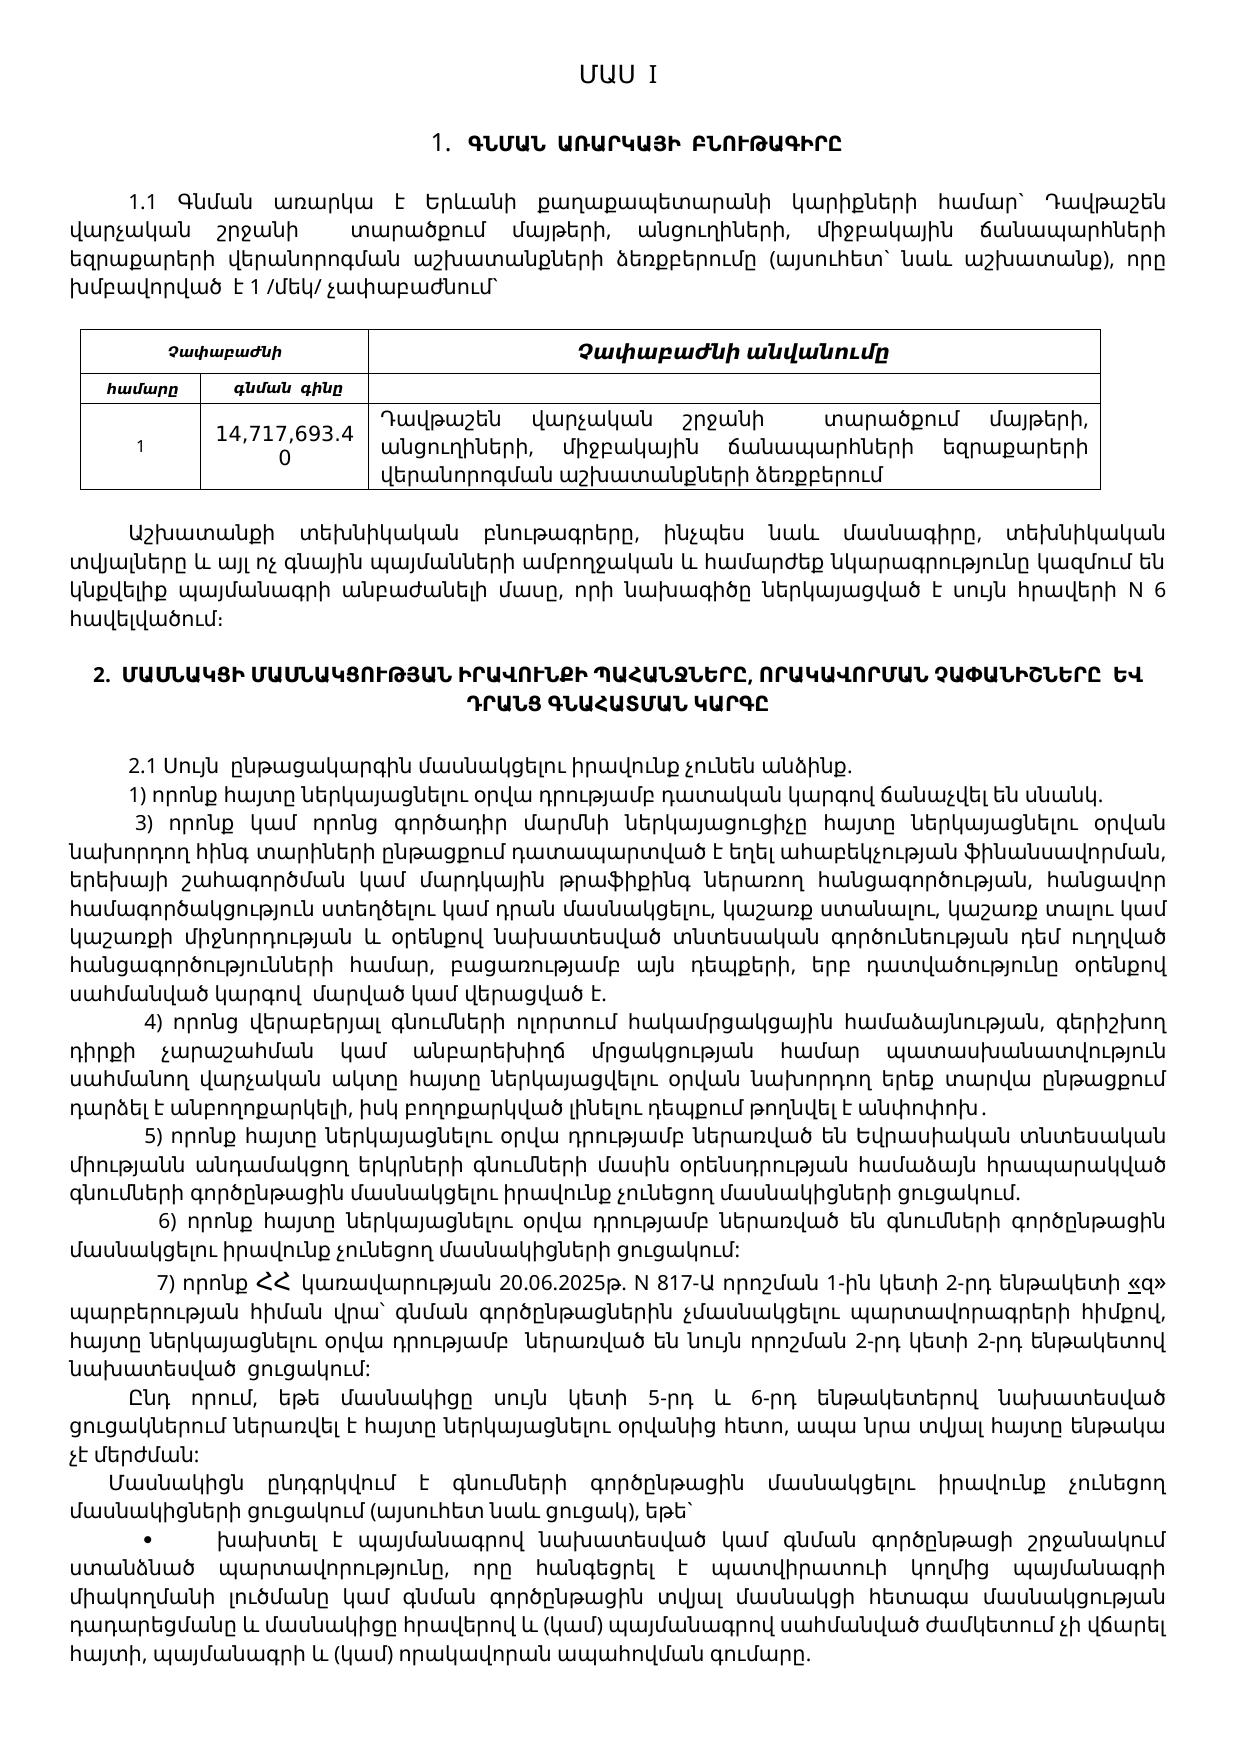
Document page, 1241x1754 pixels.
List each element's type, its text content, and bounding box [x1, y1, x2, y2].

text 5) որոնք հայտը ներկայացնելու օրվա դրությամբ ներառված են Եվրասիական տնտեսական միությանն անդամակցող երկրների գնումների մասին օրենսդրության համաձայն հրապարակված գնումների գործընթացին մասնակցելու իրավունք չունեցող մասնակիցների ցուցակում. [69, 1121, 1167, 1207]
text 2.1 Սույն ընթացակարգին մասնակցելու իրավունք չունեն անձինք. [69, 752, 1167, 780]
table_header Չափաբաժնի անվանումը [369, 330, 1100, 373]
text 4) որոնց վերաբերյալ գնումների ոլորտում հակամրցակցային համաձայնության, գերիշխող դիրքի չարաշահման կամ անբարեխիղճ մրցակցության համար պատասխանատվություն սահմանող վարչական ակտը հայտը ներկայացվելու օրվան նախորդող երեք տարվա ընթացքում դարձել է անբողոքարկելի, իսկ բողոքարկված լինելու դեպքում թողնվել է անփոփոխ․ [69, 1007, 1167, 1121]
text 2. ՄԱՍՆԱԿՑԻ ՄԱՍՆԱԿՑՈՒԹՅԱՆ ԻՐԱՎՈՒՆՔԻ ՊԱՀԱՆՋՆԵՐԸ, ՈՐԱԿԱՎՈՐՄԱՆ ՉԱՓԱՆԻՇՆԵՐԸ ԵՎ ԴՐԱՆՑ ԳՆԱՀԱՏՄԱՆ ԿԱՐԳԸ [69, 661, 1167, 717]
table_cell Դավթաշեն վարչական շրջանի տարածքում մայթերի, անցուղիների, միջբակային ճանապարհների եզրաքարերի վերանորոգման աշխատանքների ձեռքբերում [369, 404, 1100, 489]
subtitle 1.1 Գնման առարկա է Երևանի քաղաքապետարանի կարիքների համար` Դավթաշեն վարչական շրջանի տարածքում մայթերի, անցուղիների, միջբակային ճանապարհների եզրաքարերի վերանորոգման աշխատանքների ձեռքբերումը (այսուհետ` նաև աշխատանք), որը խմբավորված է 1 /մեկ/ չափաբաժնում` [69, 187, 1167, 301]
table_cell 1 [81, 404, 200, 489]
table_cell համարը [81, 374, 200, 403]
text 1) որոնք հայտը ներկայացնելու օրվա դրությամբ դատական կարգով ճանաչվել են սնանկ. [69, 780, 1167, 808]
text 3) որոնք կամ որոնց գործադիր մարմնի ներկայացուցիչը հայտը ներկայացնելու օրվան նախորդող հինգ տարիների ընթացքում դատապարտված է եղել ահաբեկչության ֆինանսավորման, երեխայի շահագործման կամ մարդկային թրաֆիքինգ ներառող հանցագործության, հանցավոր համագործակցություն ստեղծելու կամ դրան մասնակցելու, կաշառք ստանալու, կաշառք տալու կամ կաշառքի միջնորդության և օրենքով նախատեսված տնտեսական գործունեության դեմ ուղղված հանցագործությունների համար, բացառությամբ այն դեպքերի, երբ դատվածությունը օրենքով սահմանված կարգով մարված կամ վերացված է. [69, 808, 1167, 1007]
list ԳՆՄԱՆ ԱՌԱՐԿԱՅԻ ԲՆՈՒԹԱԳԻՐԸ [107, 124, 1167, 158]
table_cell գնման գինը [201, 374, 368, 403]
text ՄԱՍ I [69, 56, 1167, 90]
text 7) որոնք ՀՀ կառավարության 20.06.2025թ. N 817-Ա որոշման 1-ին կետի 2-րդ ենթակետի «զ» պարբերության հիման վրա՝ գնման գործընթացներին չմասնակցելու պարտավորագրերի հիմքով, հայտը ներկայացնելու օրվա դրությամբ ներառված են նույն որոշման 2-րդ կետի 2-րդ ենթակետով նախատեսված ցուցակում: [69, 1263, 1167, 1383]
text Մասնակիցն ընդգրկվում է գնումների գործընթացին մասնակցելու իրավունք չունեցող մասնակիցների ցուցակում (այսուհետ նաև ցուցակ), եթե` [69, 1468, 1167, 1525]
text Աշխատանքի տեխնիկական բնութագրերը, ինչպես նաև մասնագիրը, տեխնիկական տվյալները և այլ ոչ գնային պայմանների ամբողջական և համարժեք նկարագրությունը կազմում են կնքվելիք պայմանագրի անբաժանելի մասը, որի նախագիծը ներկայացված է սույն հրավերի N 6 հավելվածում։ [69, 518, 1167, 632]
table_cell 14,717,693.40 [201, 404, 368, 489]
table_header Չափաբաժնի [81, 330, 368, 373]
text Ընդ որում, եթե մասնակիցը սույն կետի 5-րդ և 6-րդ ենթակետերով նախատեսված ցուցակներում ներառվել է հայտը ներկայացնելու օրվանից հետո, ապա նրա տվյալ հայտը ենթակա չէ մերժման: [69, 1383, 1167, 1468]
list խախտել է պայմանագրով նախատեսված կամ գնման գործընթացի շրջանակում ստանձնած պարտավորությունը, որը հանգեցրել է պատվիրատուի կողմից պայմանագրի միակողմանի լուծմանը կամ գնման գործընթացին տվյալ մասնակցի հետագա մասնակցության դադարեցմանը և մասնակիցը հրավերով և (կամ) պայմանագրով սահմանված ժամկետում չի վճարել հայտի, պայմանագրի և (կամ) որակավորան ապահովման գումարը. [69, 1525, 1167, 1667]
table_cell [369, 374, 1100, 403]
text 6) որոնք հայտը ներկայացնելու օրվա դրությամբ ներառված են գնումների գործընթացին մասնակցելու իրավունք չունեցող մասնակիցների ցուցակում: [69, 1207, 1167, 1263]
